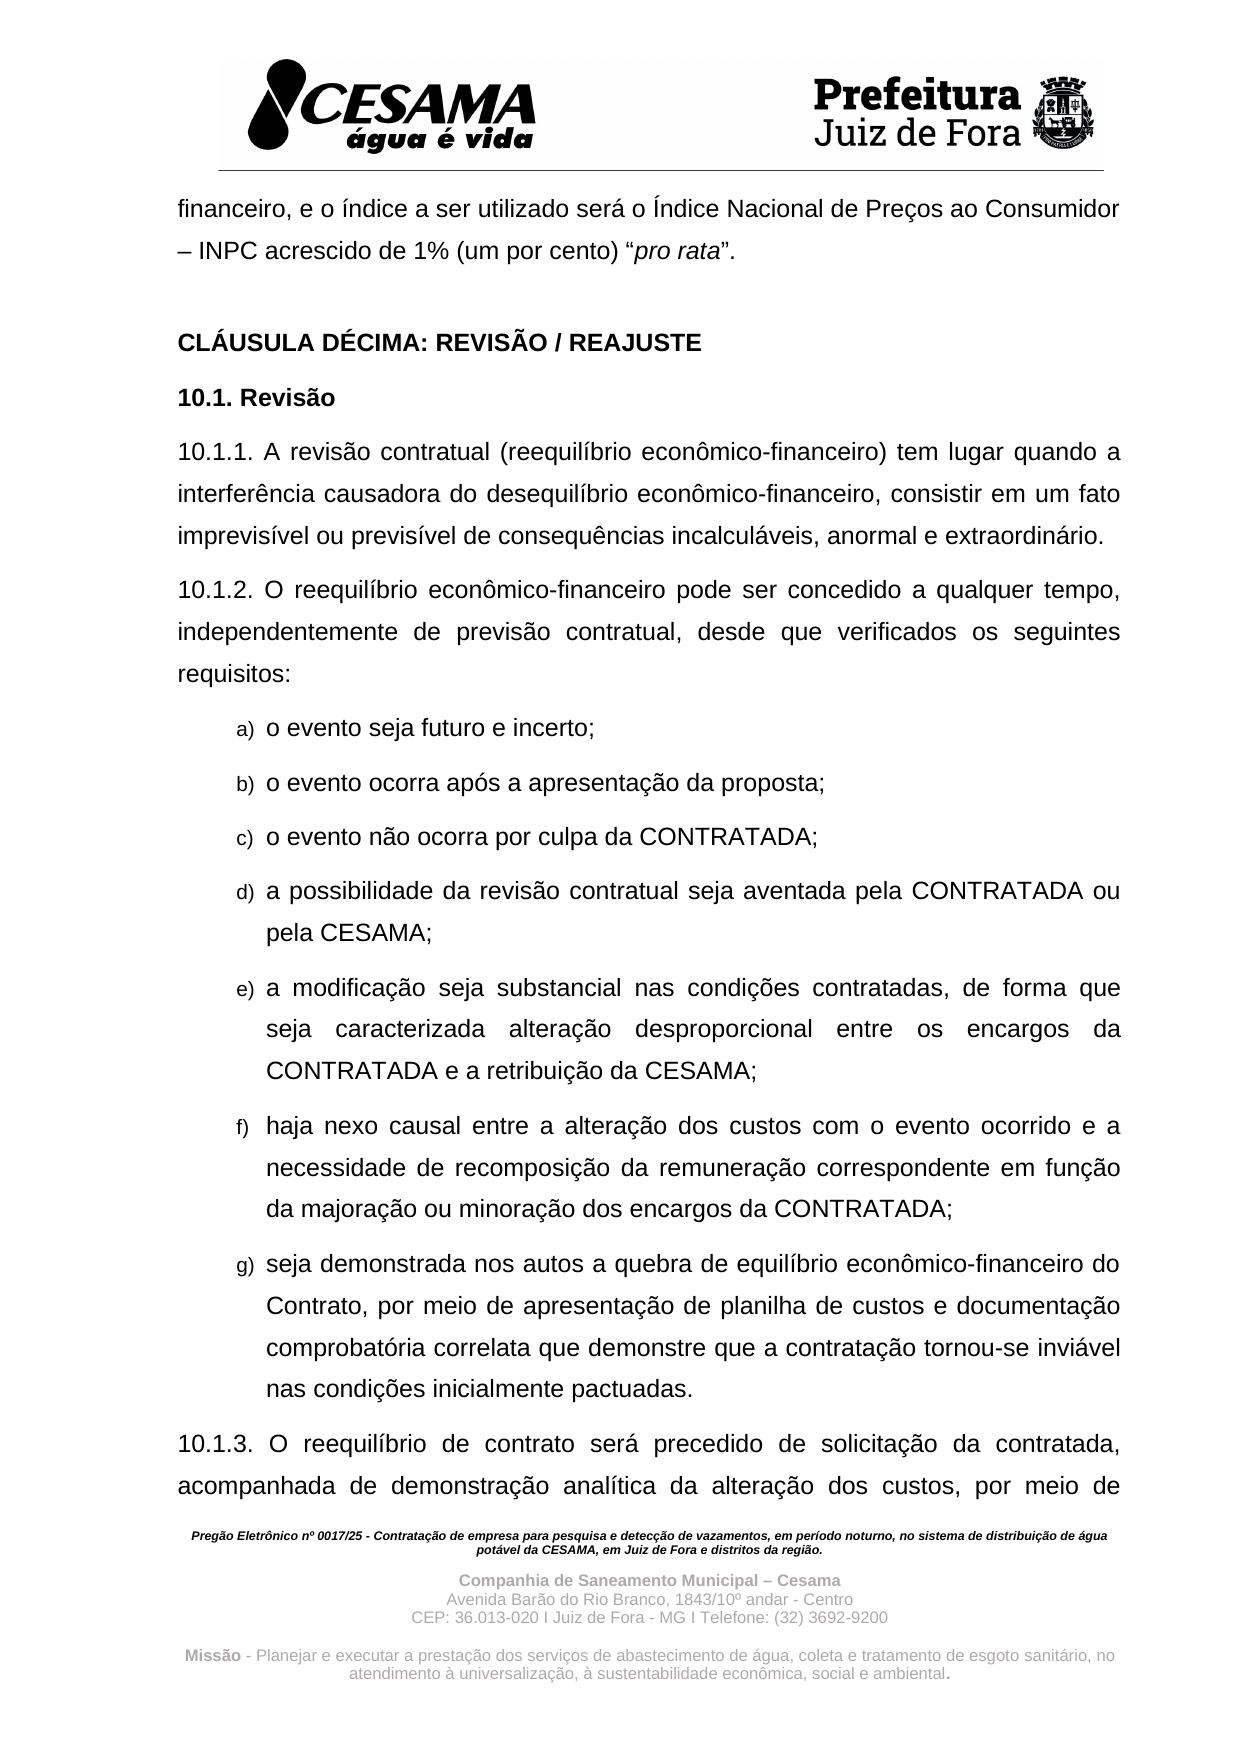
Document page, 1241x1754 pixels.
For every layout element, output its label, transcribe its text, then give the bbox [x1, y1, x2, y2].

text 10.1.1. A revisão contratual (reequilíbrio econômico-financeiro) tem lugar quando a interferência causadora do desequilíbrio econômico-financeiro, consistir em um fato imprevisível ou previsível de consequências incalculáveis, anormal e extraordinário. [177, 438, 1122, 549]
text 10.1. Revisão [177, 383, 1122, 411]
subtitle CLÁUSULA DÉCIMA: REVISÃO / REAJUSTE [177, 329, 1122, 357]
list o evento ocorra após a apresentação da proposta; [236, 768, 1122, 796]
list o evento não ocorra por culpa da CONTRATADA; [236, 823, 1122, 851]
picture [218, 59, 1104, 171]
list haja nexo causal entre a alteração dos custos com o evento ocorrido e a necessidade de recomposição da remuneração correspondente em função da majoração ou minoração dos encargos da CONTRATADA; [236, 1112, 1122, 1223]
list a modificação seja substancial nas condições contratadas, de forma que seja caracterizada alteração desproporcional entre os encargos da CONTRATADA e a retribuição da CESAMA; [236, 973, 1122, 1085]
list o evento seja futuro e incerto; [236, 714, 1122, 742]
list a possibilidade da revisão contratual seja aventada pela CONTRATADA ou pela CESAMA; [236, 877, 1122, 947]
text 10.1.2. O reequilíbrio econômico-financeiro pode ser concedido a qualquer tempo, independentemente de previsão contratual, desde que verificados os seguintes requisitos: [177, 576, 1122, 688]
list seja demonstrada nos autos a quebra de equilíbrio econômico-financeiro do Contrato, por meio de apresentação de planilha de custos e documentação comprobatória correlata que demonstre que a contratação tornou-se inviável nas condições inicialmente pactuadas. [236, 1250, 1122, 1403]
